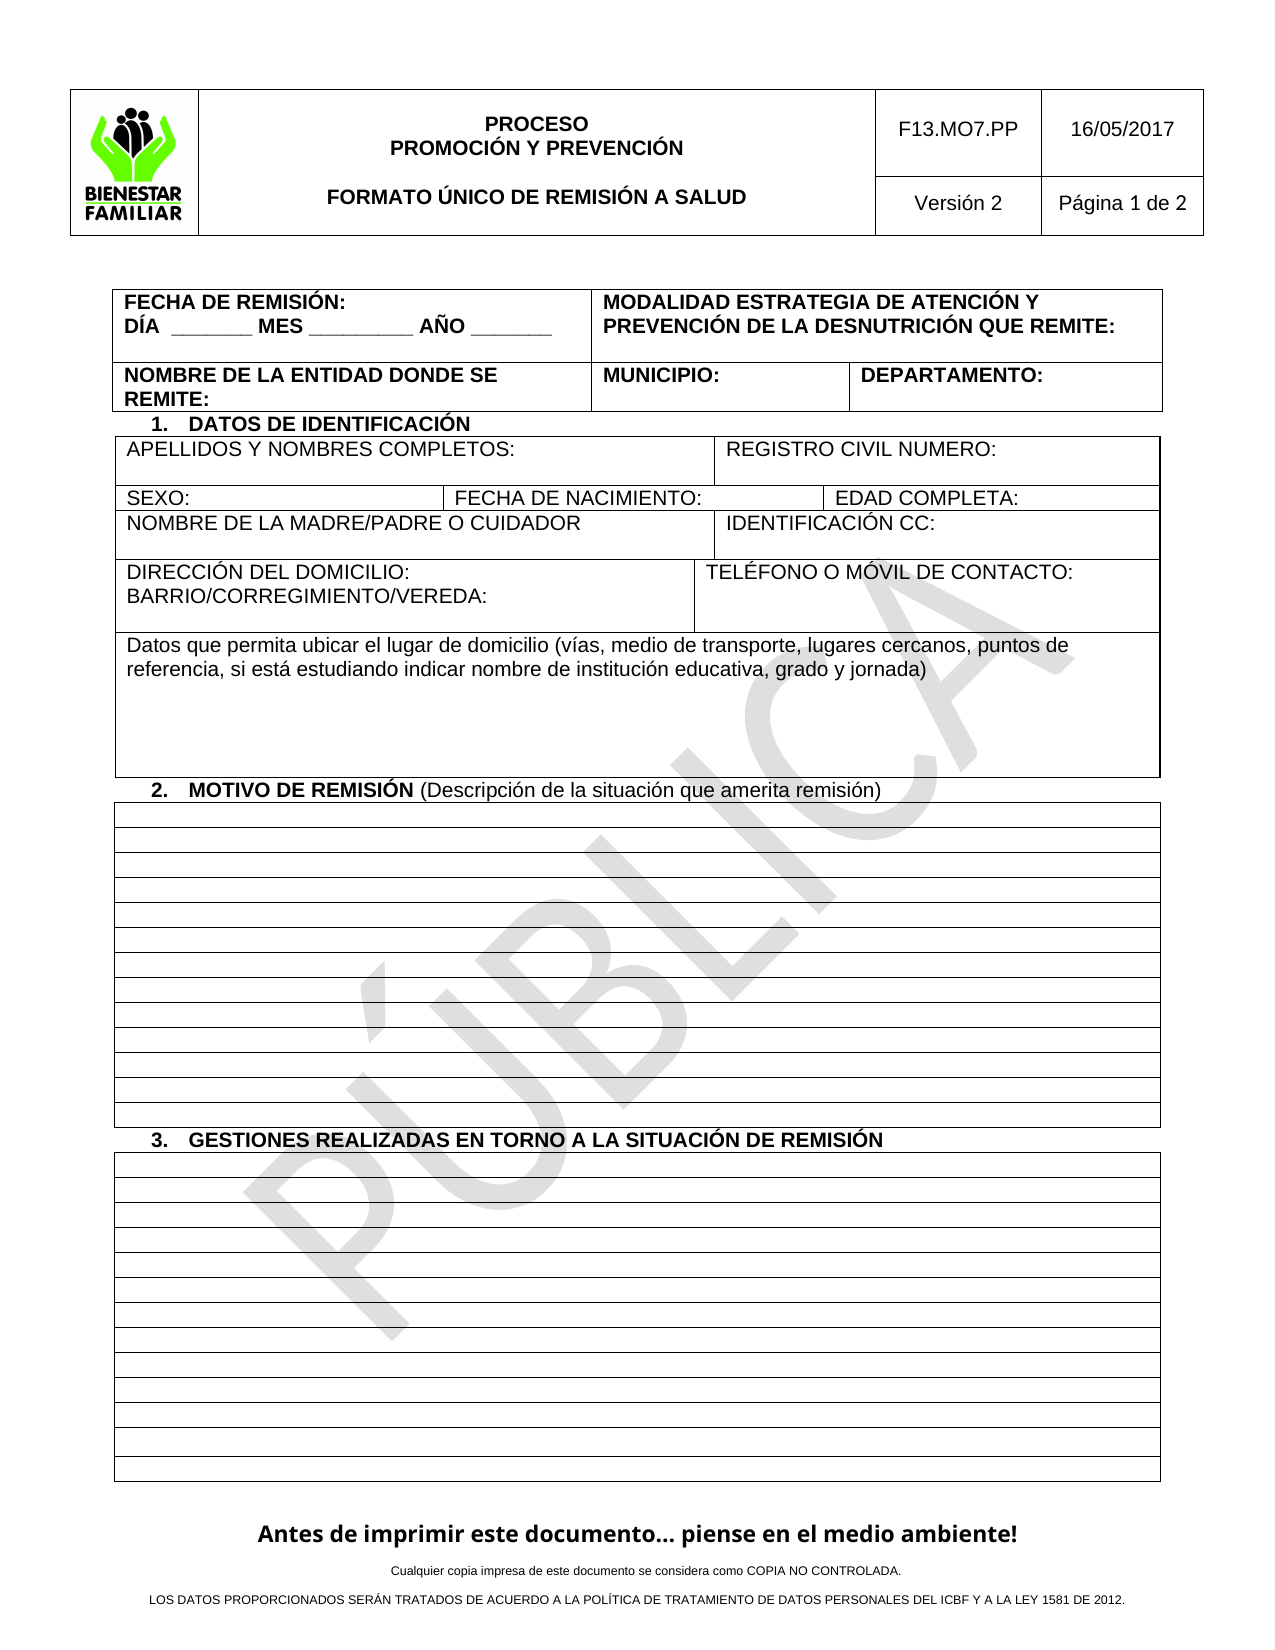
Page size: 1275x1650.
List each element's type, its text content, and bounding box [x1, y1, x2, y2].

table_header FECHA DE REMISIÓN: DÍA _______ MES _________ AÑO _______ [113, 290, 591, 362]
table_cell [115, 1053, 1160, 1077]
table_cell [115, 1028, 1160, 1052]
table_cell [115, 1428, 1160, 1456]
table_cell NOMBRE DE LA MADRE/PADRE O CUIDADOR [116, 511, 714, 559]
table_cell [115, 903, 1160, 927]
table_cell [115, 1103, 1160, 1127]
list DATOS DE IDENTIFICACIÓN [151, 412, 1127, 436]
list MOTIVO DE REMISIÓN (Descripción de la situación que amerita remisión) [151, 778, 1127, 802]
table_cell DEPARTAMENTO: [850, 363, 1162, 411]
table_cell [115, 1253, 1160, 1277]
table_cell [115, 1403, 1160, 1427]
table_header [115, 1153, 1160, 1177]
table_cell [115, 878, 1160, 902]
table_cell MUNICIPIO: [592, 363, 849, 411]
list GESTIONES REALIZADAS EN TORNO A LA SITUACIÓN DE REMISIÓN [151, 1128, 1127, 1152]
table_cell [115, 1303, 1160, 1327]
table_cell Datos que permita ubicar el lugar de domicilio (vías, medio de transporte, lugares cercanos, puntos de referencia, si está estudiando indicar nombre de institución educativa, grado y jornada) [116, 633, 1159, 777]
table_cell [115, 1178, 1160, 1202]
table_cell SEXO: [116, 486, 443, 510]
table_cell [115, 953, 1160, 977]
table_cell NOMBRE DE LA ENTIDAD DONDE SE REMITE: [113, 363, 591, 411]
table_cell [115, 1378, 1160, 1402]
table_cell IDENTIFICACIÓN CC: [715, 511, 1159, 559]
table_cell [115, 853, 1160, 877]
table_cell [115, 1003, 1160, 1027]
table_cell [115, 1457, 1160, 1481]
table_cell [115, 828, 1160, 852]
table_header MODALIDAD ESTRATEGIA DE ATENCIÓN Y PREVENCIÓN DE LA DESNUTRICIÓN QUE REMITE: [592, 290, 1162, 362]
table_cell TELÉFONO O MÓVIL DE CONTACTO: [695, 560, 1159, 632]
table_cell FECHA DE NACIMIENTO: [444, 486, 823, 510]
table_cell [115, 1353, 1160, 1377]
table_cell EDAD COMPLETA: [824, 486, 1159, 510]
table_cell [115, 1078, 1160, 1102]
picture [76, 94, 191, 232]
table_cell [115, 1278, 1160, 1302]
table_cell [115, 1328, 1160, 1352]
table_cell [115, 1228, 1160, 1252]
table_cell [115, 978, 1160, 1002]
table_header REGISTRO CIVIL NUMERO: [715, 437, 1159, 485]
table_cell [115, 1203, 1160, 1227]
table_header APELLIDOS Y NOMBRES COMPLETOS: [116, 437, 714, 485]
table_header [115, 803, 1160, 827]
table_cell DIRECCIÓN DEL DOMICILIO: BARRIO/CORREGIMIENTO/VEREDA: [116, 560, 694, 632]
table_cell [115, 928, 1160, 952]
